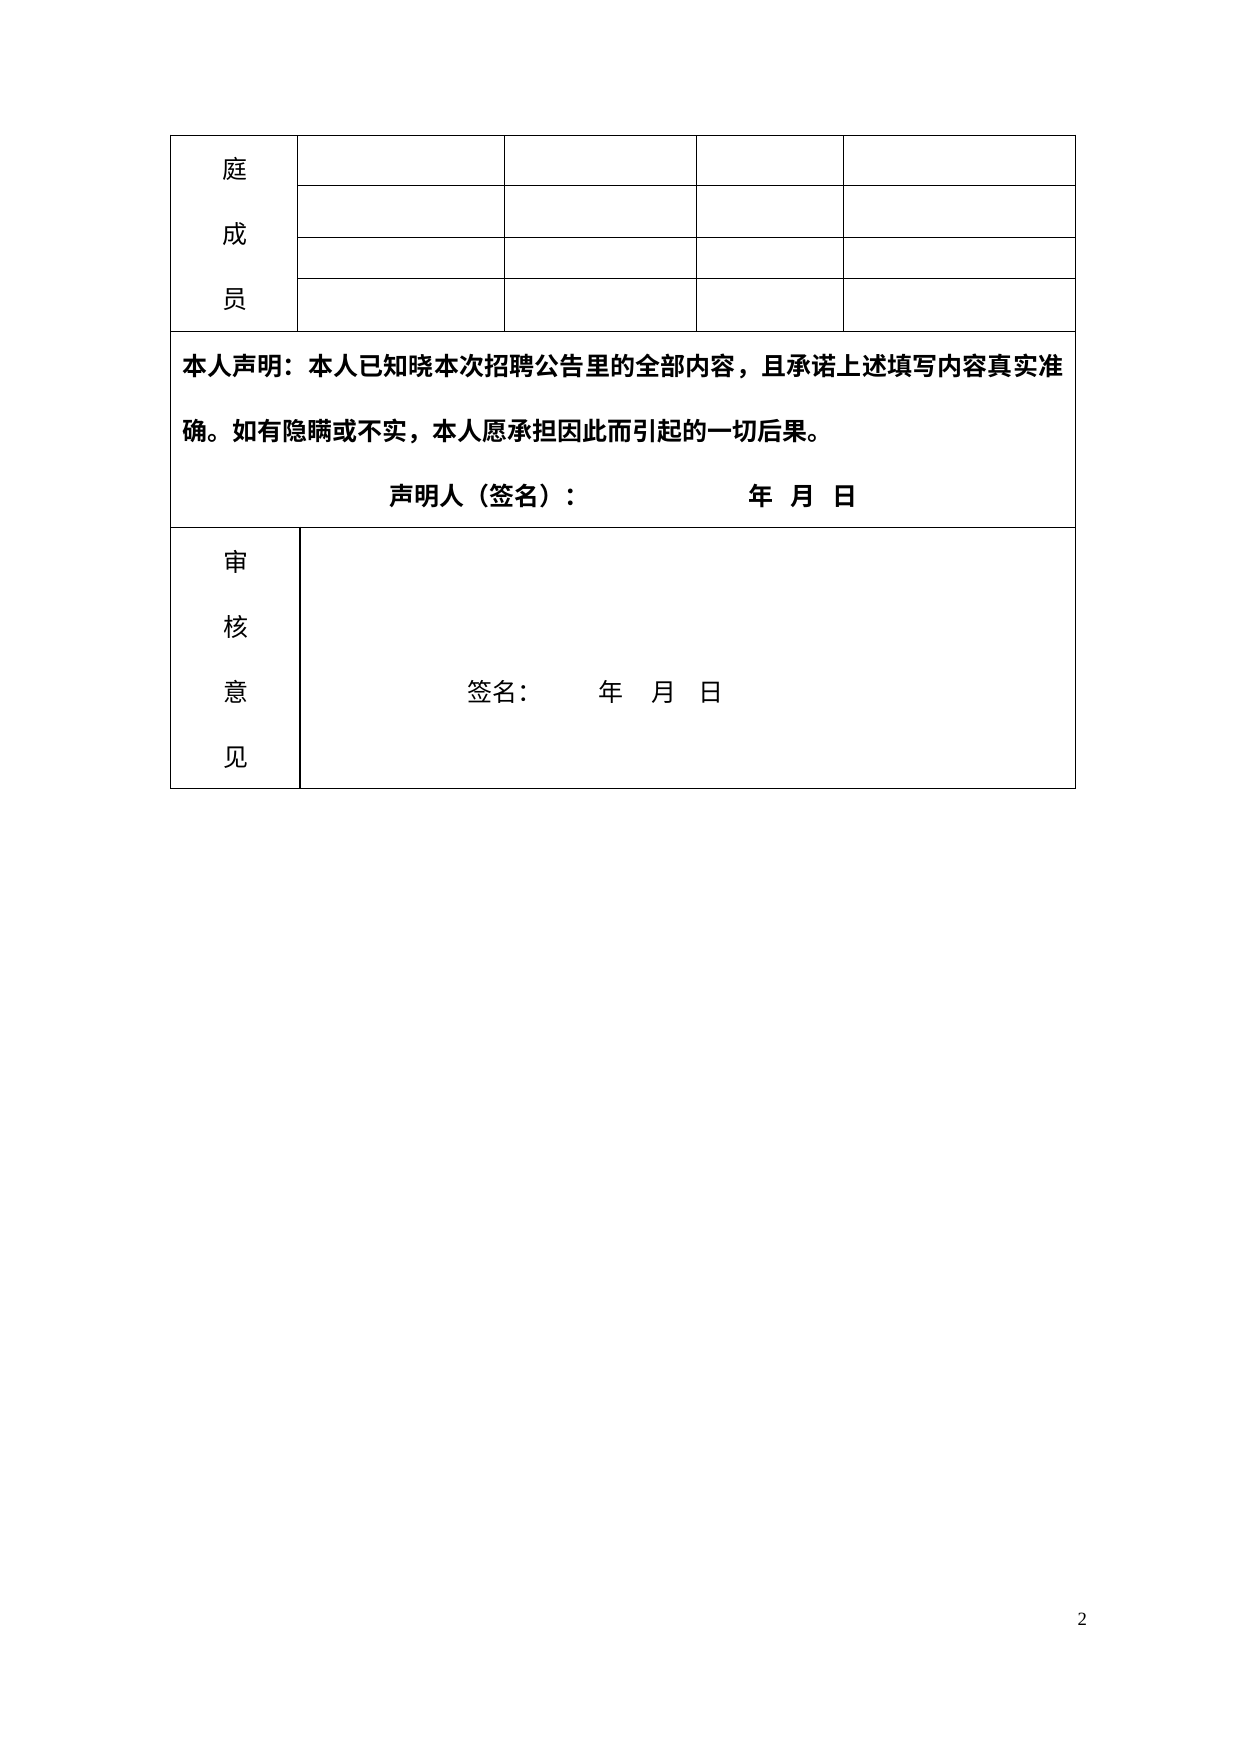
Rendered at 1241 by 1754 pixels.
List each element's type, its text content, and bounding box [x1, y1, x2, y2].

table_cell [298, 238, 504, 278]
table_cell [505, 238, 696, 278]
table_cell 审 核 意 见 [171, 528, 299, 788]
table_cell 签名： 年 月 日 [301, 528, 1075, 788]
table_cell 家 庭 成 员 [171, 136, 297, 331]
table_cell [298, 279, 504, 331]
table_cell [697, 279, 843, 331]
table_cell [298, 136, 504, 185]
table_cell [505, 279, 696, 331]
table_cell [505, 136, 696, 185]
table_cell [697, 136, 843, 185]
table_cell [697, 238, 843, 278]
table_cell [844, 238, 1075, 278]
table_cell [505, 186, 696, 237]
table_cell [844, 279, 1075, 331]
table_cell [298, 186, 504, 237]
table_cell [844, 136, 1075, 185]
table_cell 本人声明：本人已知晓本次招聘公告里的全部内容，且承诺上述填写内容真实准确。如有隐瞒或不实，本人愿承担因此而引起的一切后果。 声明人（签名）： 年 月 日 [171, 332, 1075, 527]
table_cell [844, 186, 1075, 237]
table_cell [697, 186, 843, 237]
